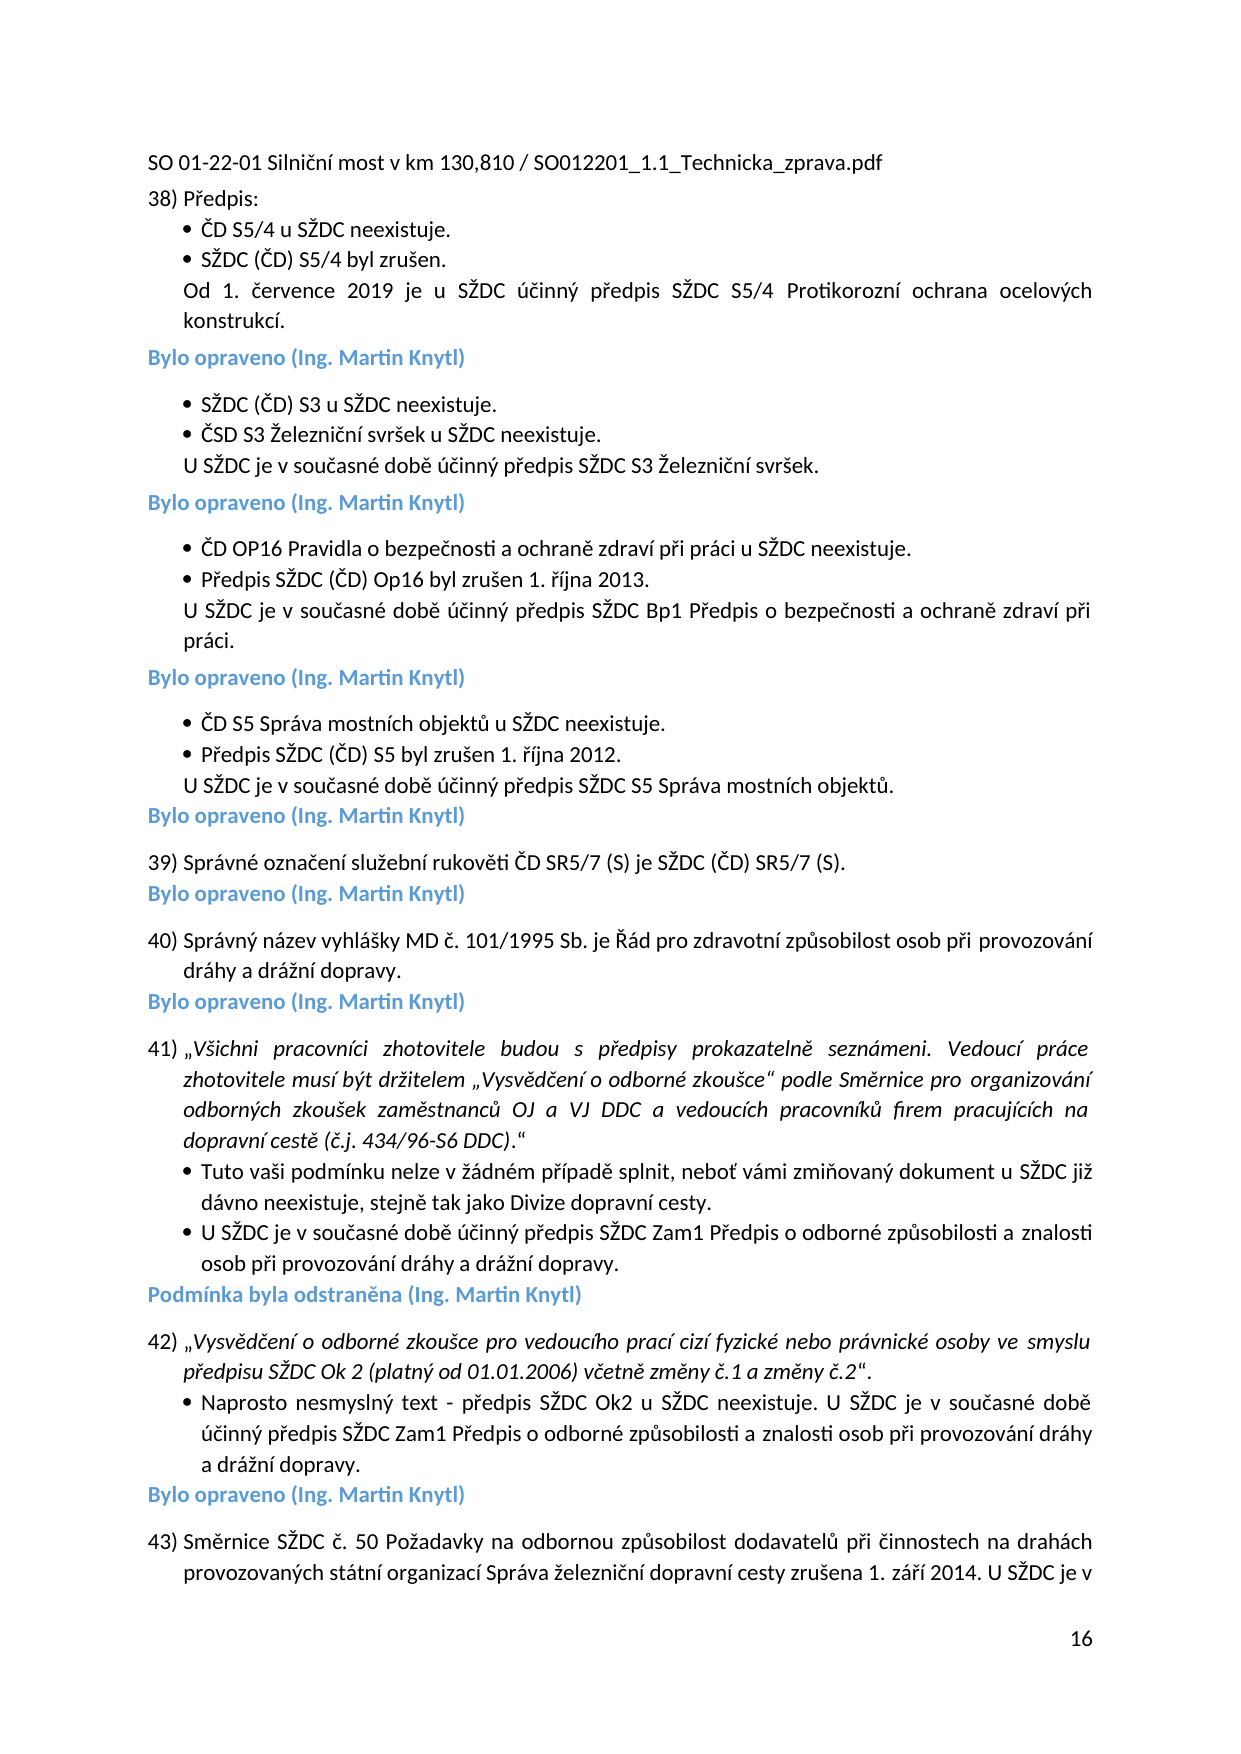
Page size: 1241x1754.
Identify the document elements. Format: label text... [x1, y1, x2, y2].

text Od 1. července 2019 je u SŽDC účinný předpis SŽDC S5/4 Protikorozní ochrana ocelových konstrukcí. [183, 276, 1093, 334]
text U SŽDC je v současné době účinný předpis SŽDC Bp1 Předpis o bezpečnosti a ochraně zdraví při práci. [183, 596, 1093, 654]
text Podmínka byla odstraněna (Ing. Martin Knytl) [148, 1280, 1093, 1308]
text Bylo opraveno (Ing. Martin Knytl) [148, 488, 1093, 516]
text Bylo opraveno (Ing. Martin Knytl) [148, 343, 1093, 371]
list Správné označení služební rukověti ČD SR5/7 (S) je SŽDC (ČD) SR5/7 (S). [148, 848, 1093, 876]
list „Vysvědčení o odborné zkoušce pro vedoucího prací cizí fyzické nebo právnické osoby ve smyslu předpisu SŽDC Ok 2 (platný od 01.01.2006) včetně změny č.1 a změny č.2“. [148, 1327, 1093, 1386]
list Předpis: [148, 184, 1093, 212]
text U SŽDC je v současné době účinný předpis SŽDC S5 Správa mostních objektů. [183, 771, 1093, 799]
text SO 01-22-01 Silniční most v km 130,810 / SO012201_1.1_Technicka_zprava.pdf [148, 148, 1093, 176]
list Předpis SŽDC (ČD) S5 byl zrušen 1. října 2012. [183, 740, 1093, 768]
list ČD S5/4 u SŽDC neexistuje. [183, 215, 1093, 243]
list ČSD S3 Železniční svršek u SŽDC neexistuje. [183, 421, 1093, 448]
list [148, 1527, 1093, 1586]
text Bylo opraveno (Ing. Martin Knytl) [148, 1480, 1093, 1508]
list Předpis SŽDC (ČD) Op16 byl zrušen 1. října 2013. [183, 565, 1093, 593]
list Naprosto nesmyslný text - předpis SŽDC Ok2 u SŽDC neexistuje. U SŽDC je v současné době účinný předpis SŽDC Zam1 Předpis o odborné způsobilosti a znalosti osob při provozování dráhy a drážní dopravy. [183, 1388, 1093, 1478]
list ČD S5 Správa mostních objektů u SŽDC neexistuje. [183, 709, 1093, 738]
text Bylo opraveno (Ing. Martin Knytl) [148, 663, 1093, 691]
list SŽDC (ČD) S3 u SŽDC neexistuje. [183, 390, 1093, 418]
text Bylo opraveno (Ing. Martin Knytl) [148, 987, 1093, 1015]
text Bylo opraveno (Ing. Martin Knytl) [148, 879, 1093, 907]
list SŽDC (ČD) S5/4 byl zrušen. [183, 246, 1093, 273]
text Bylo opraveno (Ing. Martin Knytl) [148, 801, 1093, 829]
list „Všichni pracovníci zhotovitele budou s předpisy prokazatelně seznámeni. Vedoucí práce zhotovitele musí být držitelem „Vysvědčení o odborné zkoušce“ podle Směrnice pro organizování odborných zkoušek zaměstnanců OJ a VJ DDC a vedoucích pracovníků firem pracujících na dopravní cestě (č.j. 434/96-S6 DDC).“ [148, 1034, 1093, 1154]
list Tuto vaši podmínku nelze v žádném případě splnit, neboť vámi zmiňovaný dokument u SŽDC již dávno neexistuje, stejně tak jako Divize dopravní cesty. [183, 1157, 1093, 1216]
text U SŽDC je v současné době účinný předpis SŽDC S3 Železniční svršek. [183, 451, 1093, 479]
list Správný název vyhlášky MD č. 101/1995 Sb. je Řád pro zdravotní způsobilost osob při provozování dráhy a drážní dopravy. [148, 926, 1093, 984]
list ČD OP16 Pravidla o bezpečnosti a ochraně zdraví při práci u SŽDC neexistuje. [183, 534, 1093, 563]
list U SŽDC je v současné době účinný předpis SŽDC Zam1 Předpis o odborné způsobilosti a znalosti osob při provozování dráhy a drážní dopravy. [183, 1218, 1093, 1277]
